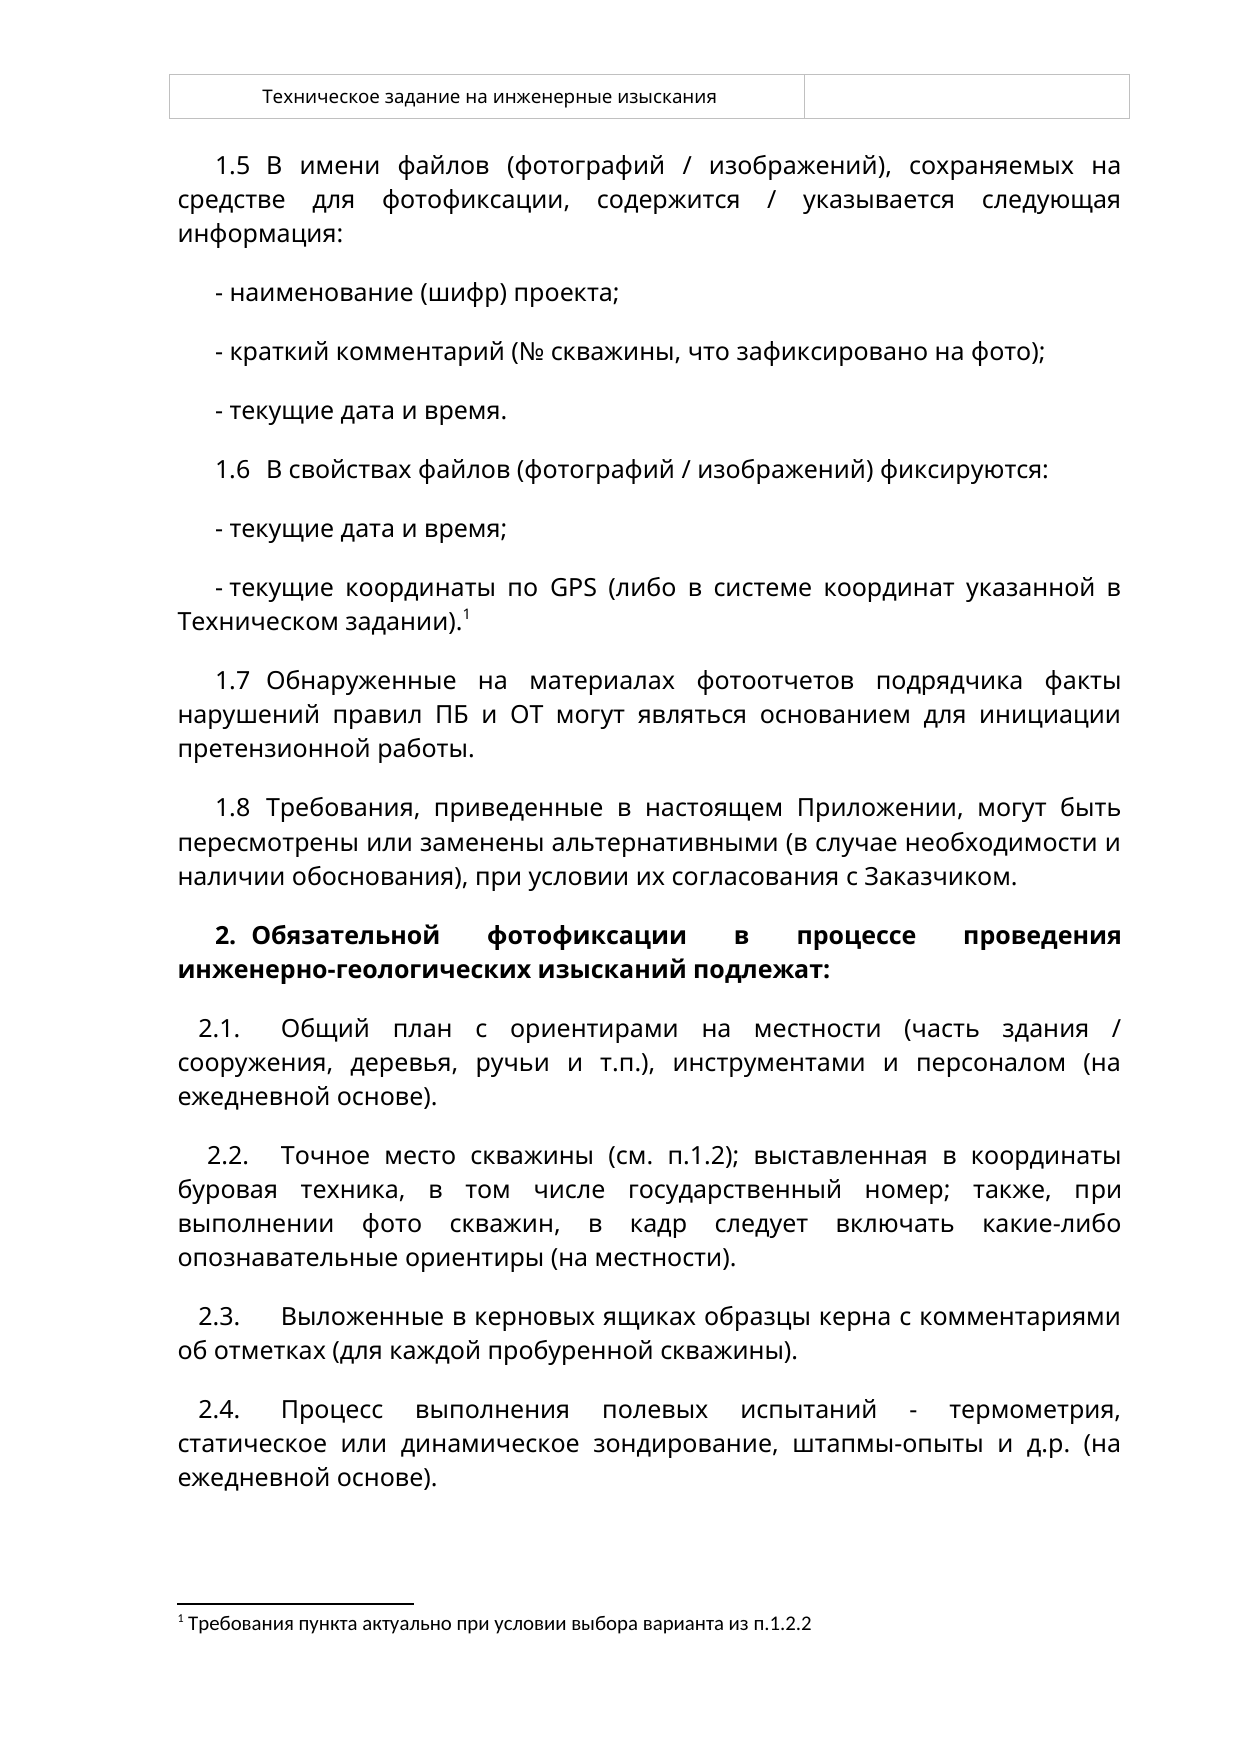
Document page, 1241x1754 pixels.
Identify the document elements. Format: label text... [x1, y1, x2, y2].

list В свойствах файлов (фотографий / изображений) фиксируются: [177, 452, 1122, 486]
list Точное место скважины (см. п.1.2); выставленная в координаты буровая техника, в том числе государственный номер; также, при выполнении фото скважин, в кадр следует включать какие-либо опознавательные ориентиры (на местности). [177, 1138, 1122, 1274]
list Обнаруженные на материалах фотоотчетов подрядчика факты нарушений правил ПБ и ОТ могут являться основанием для инициации претензионной работы. [177, 663, 1122, 765]
list - текущие дата и время. [177, 393, 1122, 427]
list - текущие координаты по GPS (либо в системе координат указанной в Техническом задании). [177, 570, 1122, 638]
list В имени файлов (фотографий / изображений), сохраняемых на средстве для фотофиксации, содержится / указывается следующая информация: [177, 147, 1122, 249]
list Общий план с ориентирами на местности (часть здания / сооружения, деревья, ручьи и т.п.), инструментами и персоналом (на ежедневной основе). [177, 1010, 1122, 1113]
list Требования, приведенные в настоящем Приложении, могут быть пересмотрены или заменены альтернативными (в случае необходимости и наличии обоснования), при условии их согласования с Заказчиком. [177, 790, 1122, 892]
list - наименование (шифр) проекта; [177, 274, 1122, 308]
list - текущие дата и время; [177, 511, 1122, 545]
list Выложенные в керновых ящиках образцы керна с комментариями об отметках (для каждой пробуренной скважины). [177, 1299, 1122, 1367]
list - краткий комментарий (№ скважины, что зафиксировано на фото); [177, 333, 1122, 368]
list Процесс выполнения полевых испытаний - термометрия, статическое или динамическое зондирование, штапмы-опыты и д.р. (на ежедневной основе). [177, 1392, 1122, 1494]
list Обязательной фотофиксации в процессе проведения инженерно-геологических изысканий подлежат: [177, 917, 1122, 985]
